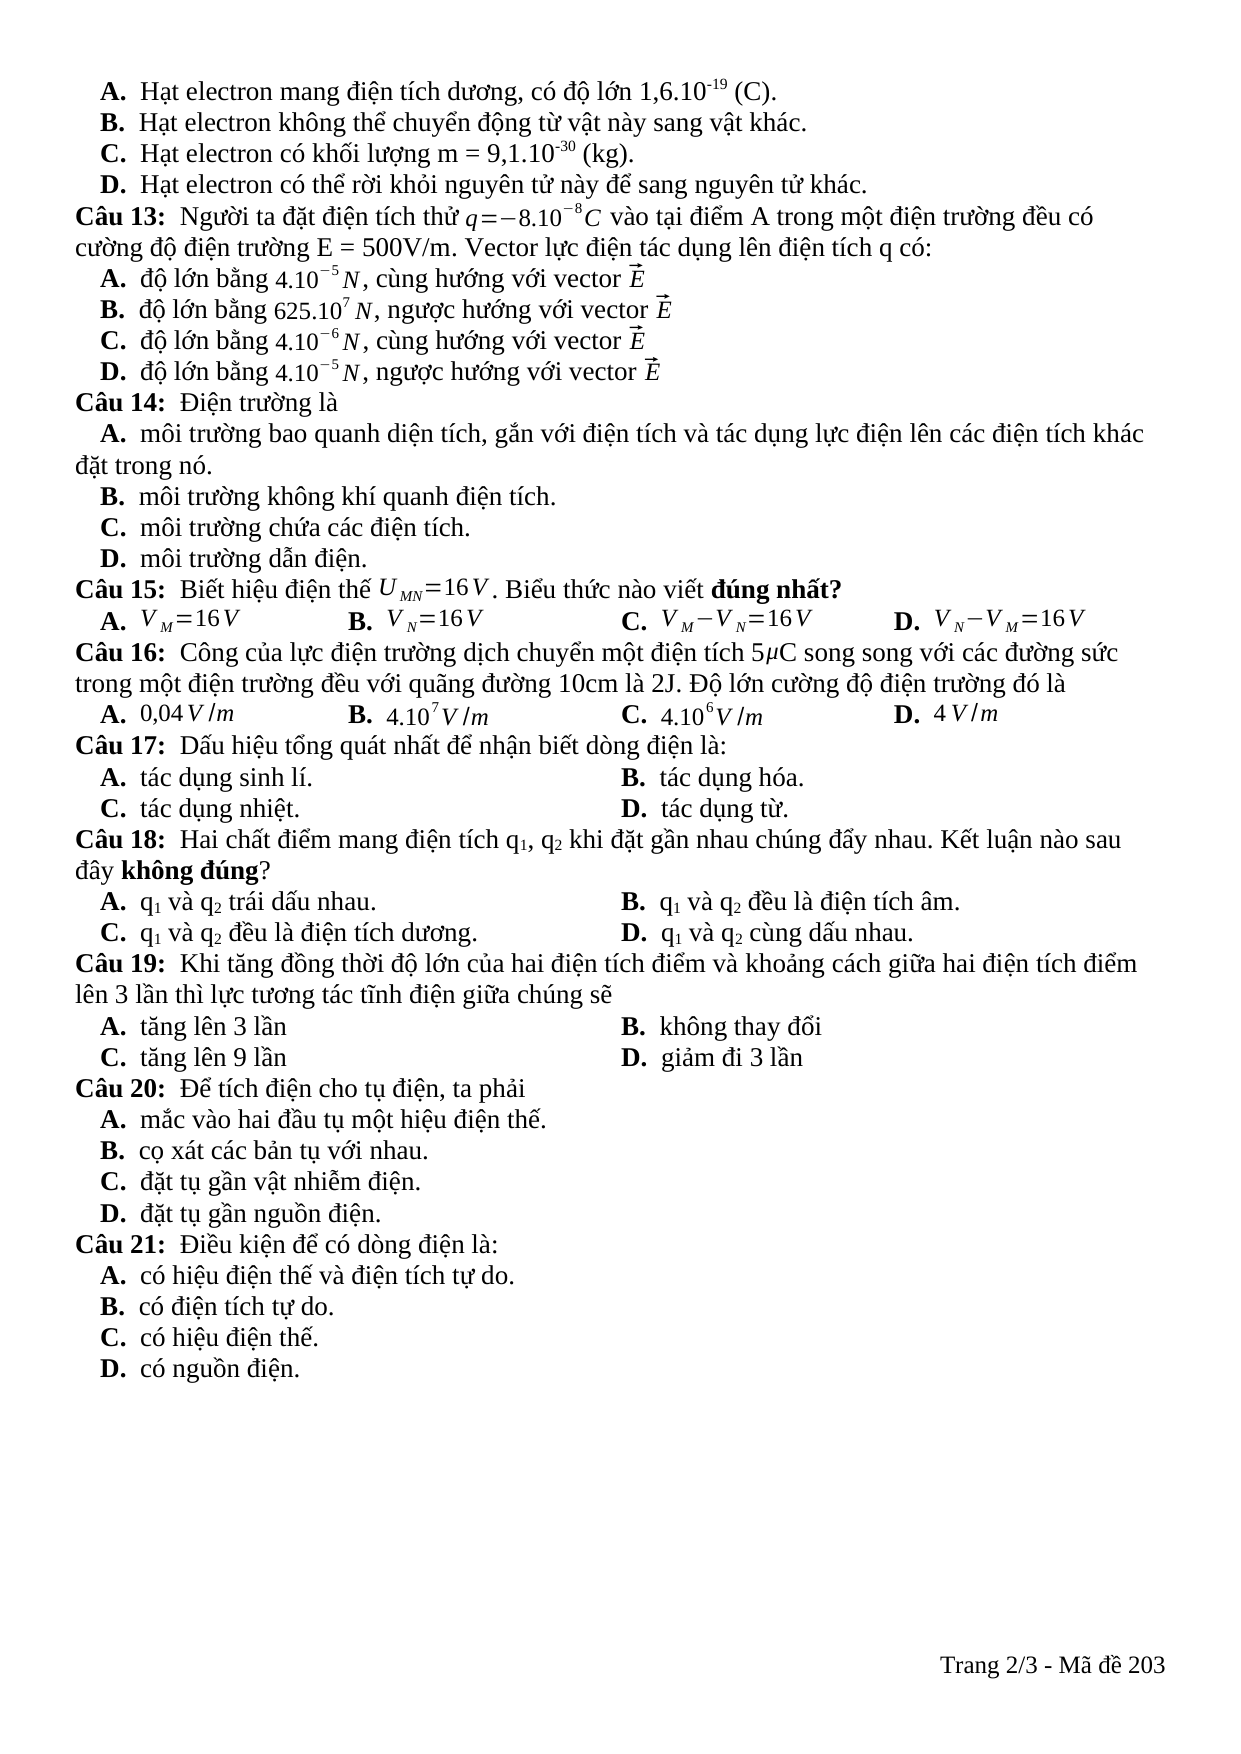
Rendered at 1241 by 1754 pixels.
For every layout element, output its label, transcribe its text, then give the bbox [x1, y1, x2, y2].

text B. độ lớn bằng , ngược hướng với vector [75, 293, 1165, 324]
text C. môi trường chứa các điện tích. [75, 511, 1165, 542]
text C. Hạt electron có khối lượng m = 9,1.10-30 (kg). [75, 137, 1165, 168]
text Câu 20: Để tích điện cho tụ điện, ta phải [75, 1072, 1165, 1103]
text C. tăng lên 9 lần D. giảm đi 3 lần [75, 1041, 1165, 1072]
text Câu 13: Người ta đặt điện tích thử vào tại điểm A trong một điện trường đều có cường độ điện trường E = 500V/m. Vector lực điện tác dụng lên điện tích q có: [75, 199, 1165, 262]
text C. q1 và q2 đều là điện tích dương. D. q1 và q2 cùng dấu nhau. [75, 916, 1165, 947]
text A. B. C. D. [75, 698, 1165, 729]
text B. môi trường không khí quanh điện tích. [75, 480, 1165, 511]
text A. q1 và q2 trái dấu nhau. B. q1 và q2 đều là điện tích âm. [75, 885, 1165, 916]
text D. Hạt electron có thể rời khỏi nguyên tử này để sang nguyên tử khác. [75, 168, 1165, 199]
text Câu 18: Hai chất điểm mang điện tích q1, q2 khi đặt gần nhau chúng đẩy nhau. Kết luận nào sau đây không đúng? [75, 823, 1165, 885]
text A. có hiệu điện thế và điện tích tự do. [75, 1259, 1165, 1290]
text B. Hạt electron không thể chuyển động từ vật này sang vật khác. [75, 106, 1165, 137]
text Câu 17: Dấu hiệu tổng quát nhất để nhận biết dòng điện là: [75, 729, 1165, 761]
text D. đặt tụ gần nguồn điện. [75, 1197, 1165, 1228]
text A. Hạt electron mang điện tích dương, có độ lớn 1,6.10-19 (C). [75, 75, 1165, 106]
text C. đặt tụ gần vật nhiễm điện. [75, 1166, 1165, 1197]
text Câu 19: Khi tăng đồng thời độ lớn của hai điện tích điểm và khoảng cách giữa hai điện tích điểm lên 3 lần thì lực tương tác tĩnh điện giữa chúng sẽ [75, 947, 1165, 1010]
text Câu 16: Công của lực điện trường dịch chuyển một điện tích 5C song song với các đường sức trong một điện trường đều với quãng đường 10cm là 2J. Độ lớn cường độ điện trường đó là [75, 636, 1165, 698]
text A. mắc vào hai đầu tụ một hiệu điện thế. [75, 1103, 1165, 1134]
text A. tăng lên 3 lần B. không thay đổi [75, 1010, 1165, 1041]
text A. độ lớn bằng , cùng hướng với vector [75, 262, 1165, 293]
text D. có nguồn điện. [75, 1352, 1165, 1383]
text C. độ lớn bằng , cùng hướng với vector [75, 324, 1165, 355]
text A. B. C. D. [75, 605, 1165, 636]
text A. môi trường bao quanh diện tích, gắn với điện tích và tác dụng lực điện lên các điện tích khác đặt trong nó. [75, 418, 1165, 480]
text C. tác dụng nhiệt. D. tác dụng từ. [75, 792, 1165, 823]
text Câu 15: Biết hiệu điện thế . Biểu thức nào viết đúng nhất? [75, 573, 1165, 605]
text D. môi trường dẫn điện. [75, 542, 1165, 573]
text A. tác dụng sinh lí. B. tác dụng hóa. [75, 761, 1165, 792]
text D. độ lớn bằng , ngược hướng với vector [75, 355, 1165, 386]
text C. có hiệu điện thế. [75, 1321, 1165, 1352]
text Câu 14: Điện trường là [75, 386, 1165, 418]
text B. có điện tích tự do. [75, 1290, 1165, 1321]
text B. cọ xát các bản tụ với nhau. [75, 1134, 1165, 1166]
text Câu 21: Điều kiện để có dòng điện là: [75, 1228, 1165, 1259]
